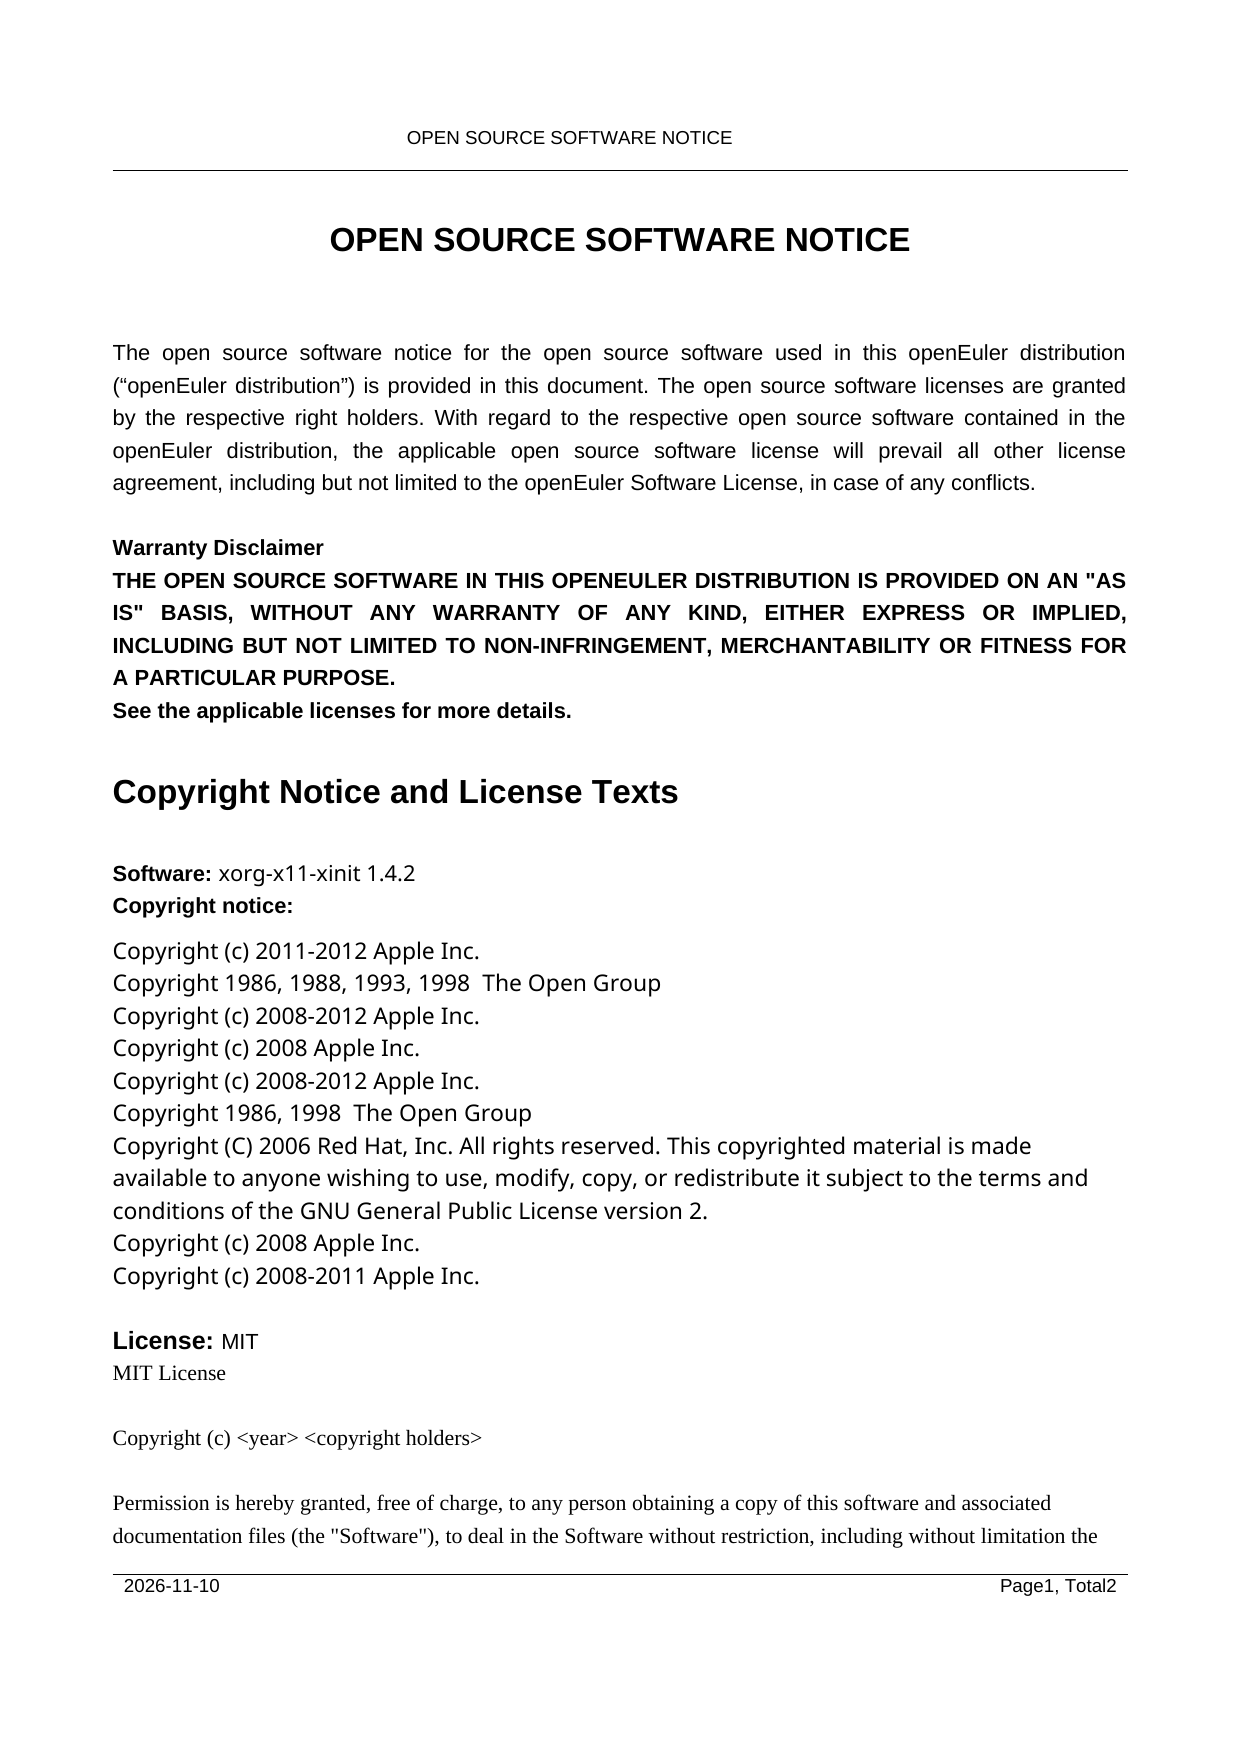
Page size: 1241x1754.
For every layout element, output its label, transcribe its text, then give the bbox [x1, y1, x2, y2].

title Software: xorg-x11-xinit 1.4.2 [112, 856, 1128, 889]
text License: MIT [112, 1324, 1128, 1356]
text THE OPEN SOURCE SOFTWARE IN THIS OPENEULER DISTRIBUTION IS PROVIDED ON AN "AS IS" BASIS, WITHOUT ANY WARRANTY OF ANY KIND, EITHER EXPRESS OR IMPLIED, INCLUDING BUT NOT LIMITED TO NON-INFRINGEMENT, MERCHANTABILITY OR FITNESS FOR A PARTICULAR PURPOSE. See the applicable licenses for more details. [112, 564, 1128, 726]
text OPEN SOURCE SOFTWARE NOTICE [112, 206, 1128, 271]
text Copyright notice: [112, 889, 1128, 921]
text The open source software notice for the open source software used in this openEuler distribution (“openEuler distribution”) is provided in this document. The open source software licenses are granted by the respective right holders. With regard to the respective open source software contained in the openEuler distribution, the applicable open source software license will prevail all other license agreement, including but not limited to the openEuler Software License, in case of any conflicts. [112, 336, 1128, 499]
text Warranty Disclaimer [112, 531, 1128, 564]
text Copyright Notice and License Texts [112, 759, 1128, 824]
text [112, 1356, 1128, 1551]
text Copyright (c) 2011-2012 Apple Inc. Copyright 1986, 1988, 1993, 1998 The Open Group Copyright (c) 2008-2012 Apple Inc. Copyright (c) 2008 Apple Inc. Copyright (c) 2008-2012 Apple Inc. Copyright 1986, 1998 The Open Group Copyright (C) 2006 Red Hat, Inc. All rights reserved. This copyrighted material is made available to anyone wishing to use, modify, copy, or redistribute it subject to the terms and conditions of the GNU General Public License version 2. Copyright (c) 2008 Apple Inc. Copyright (c) 2008-2011 Apple Inc. [112, 934, 1128, 1324]
